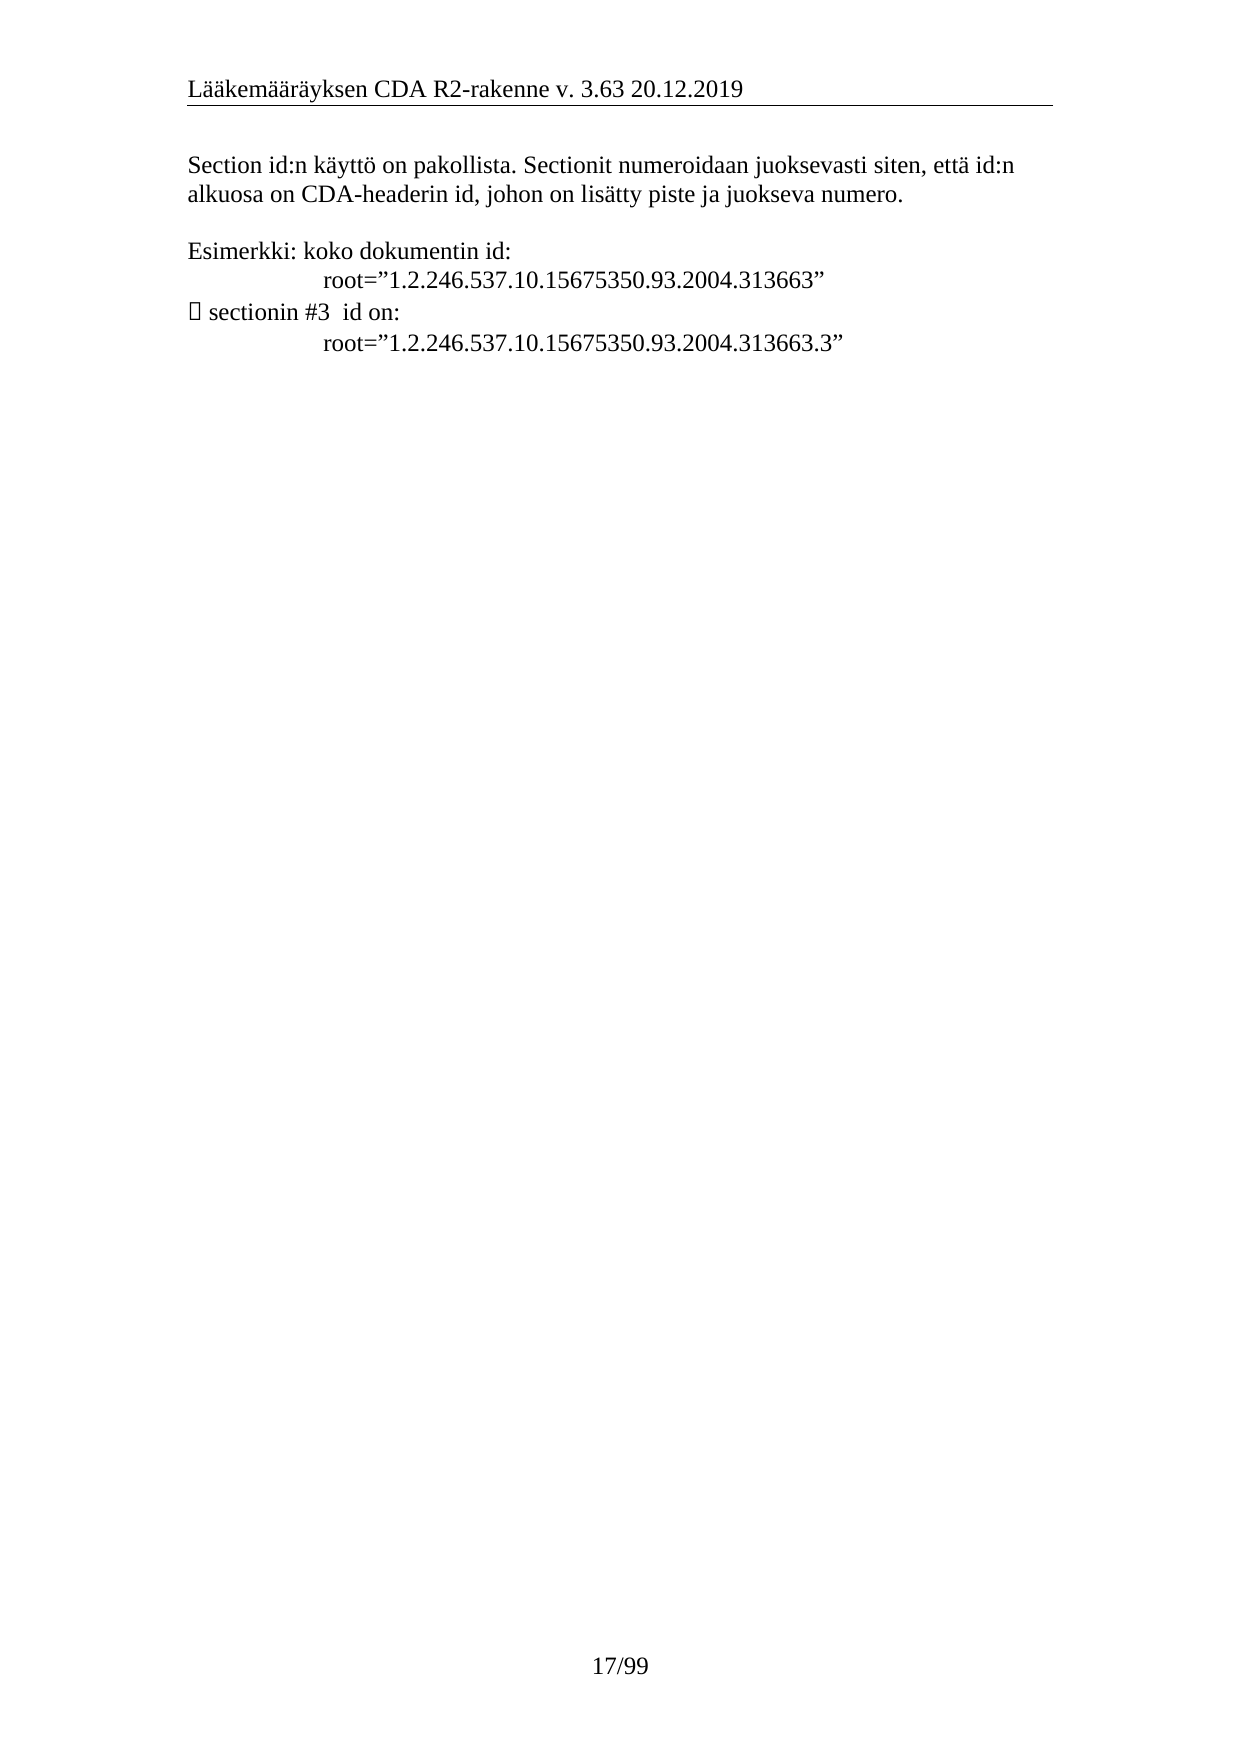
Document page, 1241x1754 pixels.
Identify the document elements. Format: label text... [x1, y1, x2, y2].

text  sectionin #3 id on: root=”1.2.246.537.10.15675350.93.2004.313663.3” [187, 294, 1053, 357]
text Section id:n käyttö on pakollista. Sectionit numeroidaan juoksevasti siten, että id:n alkuosa on CDA-headerin id, johon on lisätty piste ja juokseva numero. [187, 150, 1053, 207]
text Esimerkki: koko dokumentin id: root=”1.2.246.537.10.15675350.93.2004.313663” [187, 236, 1053, 294]
